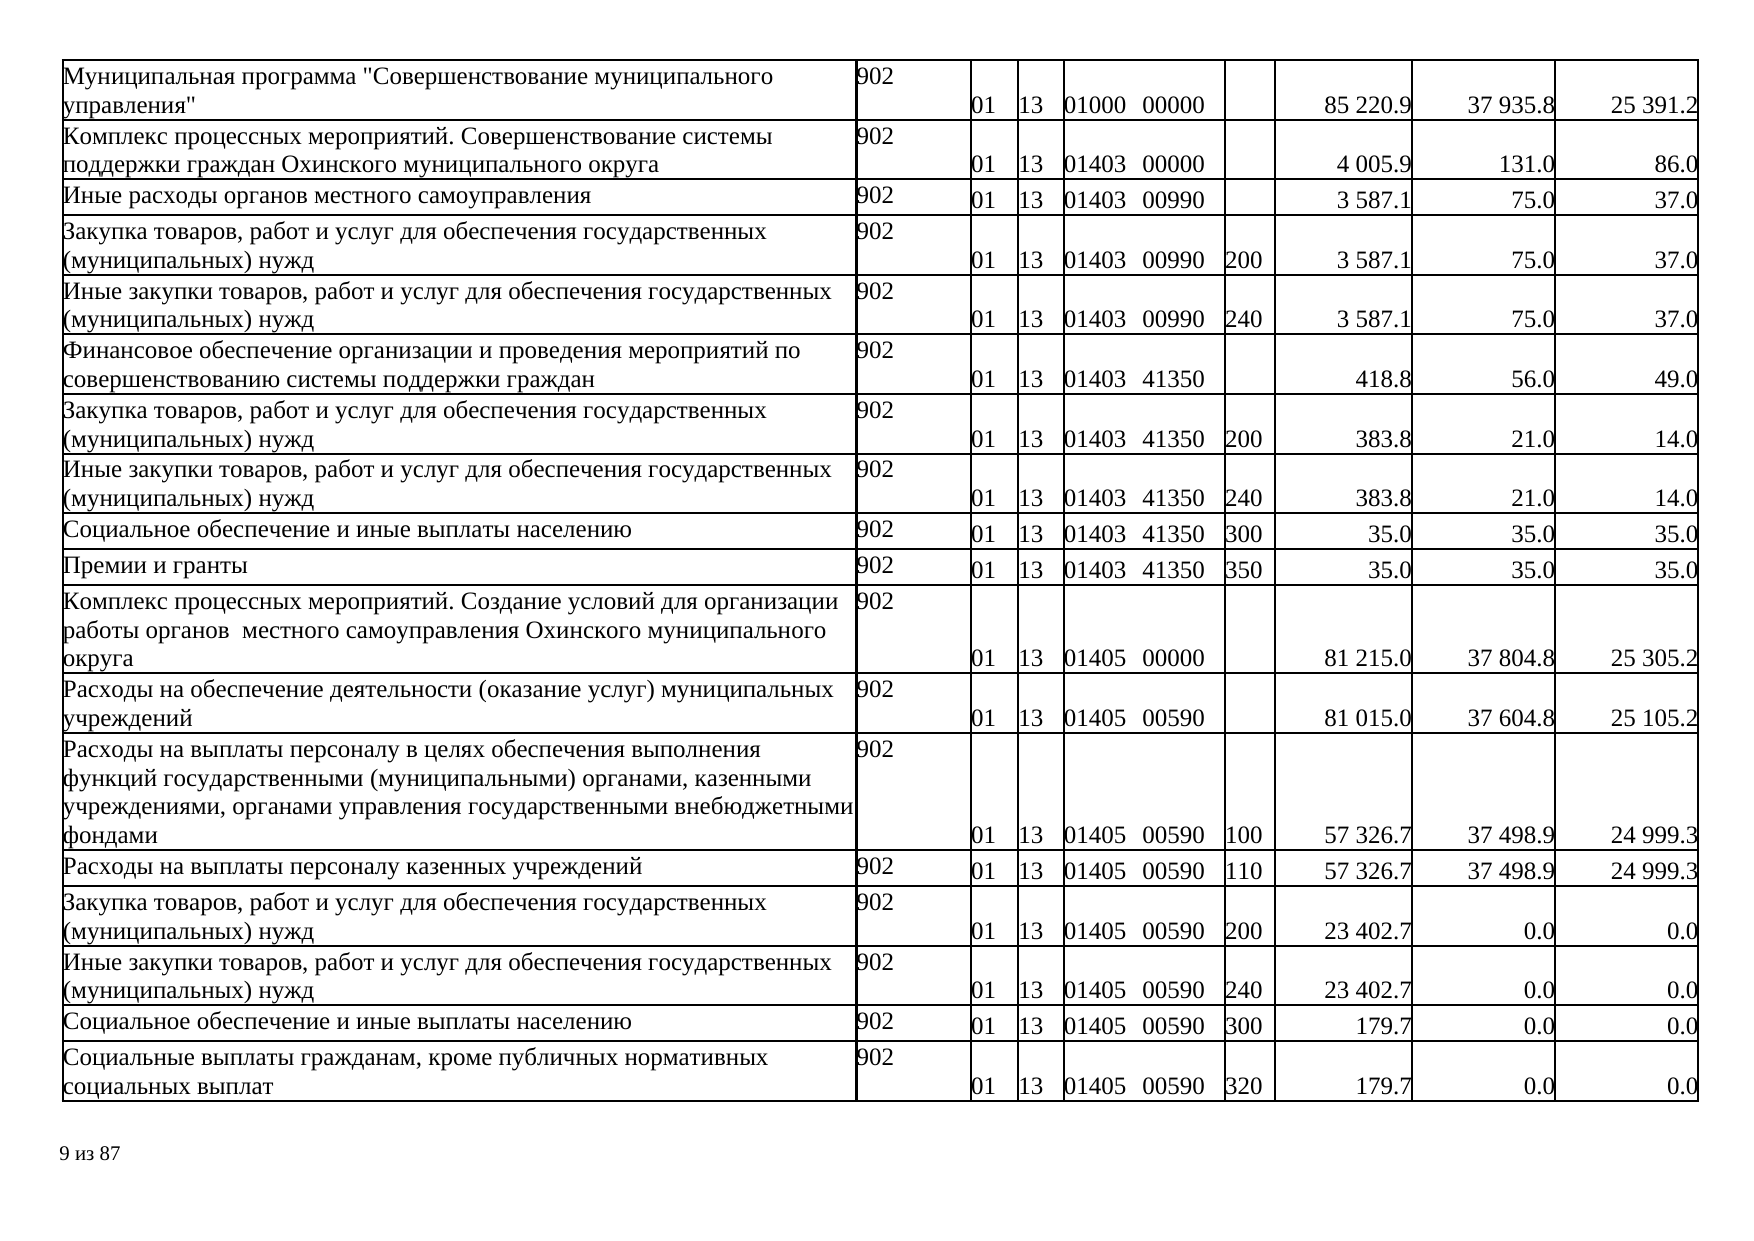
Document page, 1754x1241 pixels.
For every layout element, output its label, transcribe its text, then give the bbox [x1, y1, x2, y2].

table_cell 85 220.9 [1276, 61, 1411, 119]
table_cell 75.0 [1413, 276, 1554, 333]
table_cell 110 [1226, 851, 1274, 885]
table_cell 37.0 [1556, 180, 1697, 214]
table_cell Комплекс процессных мероприятий. Совершенствование системы поддержки граждан Охинского муниципального округа [64, 121, 855, 178]
table_cell 0.0 [1413, 1006, 1554, 1040]
table_cell 23 402.7 [1276, 887, 1411, 944]
table_cell [1226, 335, 1274, 393]
table_cell 01 [972, 887, 1017, 944]
table_cell 01000 [1065, 61, 1142, 119]
table_cell 24 999.3 [1556, 851, 1697, 885]
table_cell 01403 [1065, 121, 1142, 178]
table_cell Социальное обеспечение и иные выплаты населению [64, 514, 855, 548]
table_cell 902 [858, 1006, 970, 1040]
table_cell 37.0 [1556, 216, 1697, 274]
table_cell 01 [972, 514, 1017, 548]
table_cell 13 [1019, 1042, 1063, 1099]
table_cell Расходы на выплаты персоналу в целях обеспечения выполнения функций государственными (муниципальными) органами, казенными учреждениями, органами управления государственными внебюджетными фондами [64, 734, 855, 849]
table_cell 13 [1019, 1006, 1063, 1040]
table_cell 902 [858, 395, 970, 452]
table_cell 13 [1019, 121, 1063, 178]
table_cell [1226, 674, 1274, 732]
table_cell [1226, 121, 1274, 178]
table_cell 49.0 [1556, 335, 1697, 393]
table_cell 14.0 [1556, 455, 1697, 512]
table_cell 0.0 [1413, 1042, 1554, 1099]
table_cell Иные расходы органов местного самоуправления [64, 180, 855, 214]
table_cell 13 [1019, 276, 1063, 333]
table_cell Иные закупки товаров, работ и услуг для обеспечения государственных (муниципальных) нужд [64, 455, 855, 512]
table_cell 13 [1019, 216, 1063, 274]
table_cell 01405 [1065, 887, 1142, 944]
table_cell 902 [858, 121, 970, 178]
table_cell 240 [1226, 455, 1274, 512]
table_cell 24 999.3 [1556, 734, 1697, 849]
table_cell 0.0 [1413, 947, 1554, 1004]
table_cell 41350 [1142, 335, 1224, 393]
table_cell Иные закупки товаров, работ и услуг для обеспечения государственных (муниципальных) нужд [64, 947, 855, 1004]
table_cell 200 [1226, 395, 1274, 452]
table_cell [1226, 180, 1274, 214]
table_cell 902 [858, 455, 970, 512]
table_cell 01405 [1065, 586, 1142, 672]
table_cell 13 [1019, 887, 1063, 944]
table_cell 13 [1019, 851, 1063, 885]
table_cell 01403 [1065, 216, 1142, 274]
table_cell 13 [1019, 514, 1063, 548]
table_cell 00000 [1142, 61, 1224, 119]
table_cell 37 804.8 [1413, 586, 1554, 672]
table_cell 0.0 [1413, 887, 1554, 944]
table_cell 3 587.1 [1276, 276, 1411, 333]
table_cell 902 [858, 734, 970, 849]
table_cell 383.8 [1276, 395, 1411, 452]
table_cell 41350 [1142, 514, 1224, 548]
table_cell 25 391.2 [1556, 61, 1697, 119]
table_cell 3 587.1 [1276, 216, 1411, 274]
table_cell Расходы на выплаты персоналу казенных учреждений [64, 851, 855, 885]
table_cell 01 [972, 1042, 1017, 1099]
table_cell 131.0 [1413, 121, 1554, 178]
table_cell 0.0 [1556, 947, 1697, 1004]
table_cell 01403 [1065, 550, 1142, 584]
table_cell 23 402.7 [1276, 947, 1411, 1004]
table_cell 100 [1226, 734, 1274, 849]
table_cell 01 [972, 851, 1017, 885]
table_cell 35.0 [1413, 550, 1554, 584]
table_cell 14.0 [1556, 395, 1697, 452]
table_cell 01 [972, 395, 1017, 452]
table_cell 902 [858, 887, 970, 944]
table_cell 13 [1019, 674, 1063, 732]
table_cell Иные закупки товаров, работ и услуг для обеспечения государственных (муниципальных) нужд [64, 276, 855, 333]
table_cell 75.0 [1413, 216, 1554, 274]
table_cell 01 [972, 61, 1017, 119]
table_cell 01 [972, 1006, 1017, 1040]
table_cell 00000 [1142, 586, 1224, 672]
table_cell 0.0 [1556, 1006, 1697, 1040]
table_cell 41350 [1142, 395, 1224, 452]
table_cell 86.0 [1556, 121, 1697, 178]
table_cell Муниципальная программа "Совершенствование муниципального управления" [64, 61, 855, 119]
table_cell 4 005.9 [1276, 121, 1411, 178]
table_cell 13 [1019, 455, 1063, 512]
table_cell 35.0 [1276, 550, 1411, 584]
table_cell Социальные выплаты гражданам, кроме публичных нормативных социальных выплат [64, 1042, 855, 1099]
table_cell 902 [858, 586, 970, 672]
table_cell 300 [1226, 514, 1274, 548]
table_cell 00590 [1142, 1006, 1224, 1040]
table_cell 902 [858, 335, 970, 393]
table_cell 902 [858, 61, 970, 119]
table_cell 01405 [1065, 674, 1142, 732]
table_cell Закупка товаров, работ и услуг для обеспечения государственных (муниципальных) нужд [64, 395, 855, 452]
table_cell 35.0 [1413, 514, 1554, 548]
table_cell 320 [1226, 1042, 1274, 1099]
table_cell 350 [1226, 550, 1274, 584]
table_cell 00990 [1142, 180, 1224, 214]
table_cell 902 [858, 947, 970, 1004]
table_cell 21.0 [1413, 395, 1554, 452]
table_cell 13 [1019, 180, 1063, 214]
table_cell 37 498.9 [1413, 851, 1554, 885]
table_cell 01403 [1065, 335, 1142, 393]
table_cell 01 [972, 947, 1017, 1004]
table_cell 200 [1226, 887, 1274, 944]
table_cell 41350 [1142, 455, 1224, 512]
table_cell 240 [1226, 276, 1274, 333]
table_cell 01 [972, 121, 1017, 178]
table_cell 21.0 [1413, 455, 1554, 512]
table_cell 00590 [1142, 674, 1224, 732]
table_cell 902 [858, 180, 970, 214]
table_cell 81 215.0 [1276, 586, 1411, 672]
table_cell 01405 [1065, 1006, 1142, 1040]
table_cell 01403 [1065, 276, 1142, 333]
table_cell 3 587.1 [1276, 180, 1411, 214]
table_cell 01403 [1065, 395, 1142, 452]
table_cell 37 935.8 [1413, 61, 1554, 119]
table_cell 01403 [1065, 514, 1142, 548]
table_cell 25 305.2 [1556, 586, 1697, 672]
table_cell 902 [858, 276, 970, 333]
table_cell Закупка товаров, работ и услуг для обеспечения государственных (муниципальных) нужд [64, 887, 855, 944]
table_cell 13 [1019, 947, 1063, 1004]
table_cell 75.0 [1413, 180, 1554, 214]
table_cell 01403 [1065, 455, 1142, 512]
table_cell 00590 [1142, 887, 1224, 944]
table_cell 37.0 [1556, 276, 1697, 333]
table_cell 01 [972, 674, 1017, 732]
table_cell 25 105.2 [1556, 674, 1697, 732]
table_cell 01405 [1065, 947, 1142, 1004]
table_cell 418.8 [1276, 335, 1411, 393]
table_cell 179.7 [1276, 1042, 1411, 1099]
table_cell 13 [1019, 335, 1063, 393]
table_cell 902 [858, 514, 970, 548]
table_cell Финансовое обеспечение организации и проведения мероприятий по совершенствованию системы поддержки граждан [64, 335, 855, 393]
table_cell 81 015.0 [1276, 674, 1411, 732]
table_cell 01 [972, 216, 1017, 274]
table_cell 56.0 [1413, 335, 1554, 393]
table_cell 35.0 [1556, 514, 1697, 548]
table_cell 902 [858, 550, 970, 584]
table_cell 902 [858, 851, 970, 885]
table_cell 01 [972, 180, 1017, 214]
table_cell [1226, 61, 1274, 119]
table_cell Комплекс процессных мероприятий. Создание условий для организации работы органов местного самоуправления Охинского муниципального округа [64, 586, 855, 672]
table_cell 902 [858, 216, 970, 274]
table_cell 37 498.9 [1413, 734, 1554, 849]
table_cell 01 [972, 276, 1017, 333]
table_cell Премии и гранты [64, 550, 855, 584]
table_cell 01 [972, 455, 1017, 512]
table_cell 00590 [1142, 947, 1224, 1004]
table_cell 13 [1019, 61, 1063, 119]
table_cell 01405 [1065, 1042, 1142, 1099]
table_cell Социальное обеспечение и иные выплаты населению [64, 1006, 855, 1040]
table_cell 00000 [1142, 121, 1224, 178]
table_cell 57 326.7 [1276, 734, 1411, 849]
table_cell 35.0 [1276, 514, 1411, 548]
table_cell 200 [1226, 216, 1274, 274]
table_cell Закупка товаров, работ и услуг для обеспечения государственных (муниципальных) нужд [64, 216, 855, 274]
table_cell 00590 [1142, 851, 1224, 885]
table_cell 0.0 [1556, 887, 1697, 944]
table_cell 01 [972, 335, 1017, 393]
table_cell 13 [1019, 734, 1063, 849]
table_cell 00990 [1142, 276, 1224, 333]
table_cell 01 [972, 586, 1017, 672]
table_cell 902 [858, 1042, 970, 1099]
table_cell 01405 [1065, 734, 1142, 849]
table_cell 01403 [1065, 180, 1142, 214]
table_cell 902 [858, 674, 970, 732]
table_cell 13 [1019, 395, 1063, 452]
table_cell 01405 [1065, 851, 1142, 885]
table_cell 00990 [1142, 216, 1224, 274]
table_cell 00590 [1142, 1042, 1224, 1099]
table_cell 41350 [1142, 550, 1224, 584]
table_cell [1226, 586, 1274, 672]
table_cell Расходы на обеспечение деятельности (оказание услуг) муниципальных учреждений [64, 674, 855, 732]
table_cell 57 326.7 [1276, 851, 1411, 885]
table_cell 300 [1226, 1006, 1274, 1040]
table_cell 00590 [1142, 734, 1224, 849]
table_cell 37 604.8 [1413, 674, 1554, 732]
table_cell 0.0 [1556, 1042, 1697, 1099]
table_cell 179.7 [1276, 1006, 1411, 1040]
table_cell 35.0 [1556, 550, 1697, 584]
table_cell 240 [1226, 947, 1274, 1004]
table_cell 13 [1019, 586, 1063, 672]
table_cell 383.8 [1276, 455, 1411, 512]
table_cell 13 [1019, 550, 1063, 584]
table_cell 01 [972, 734, 1017, 849]
table_cell 01 [972, 550, 1017, 584]
